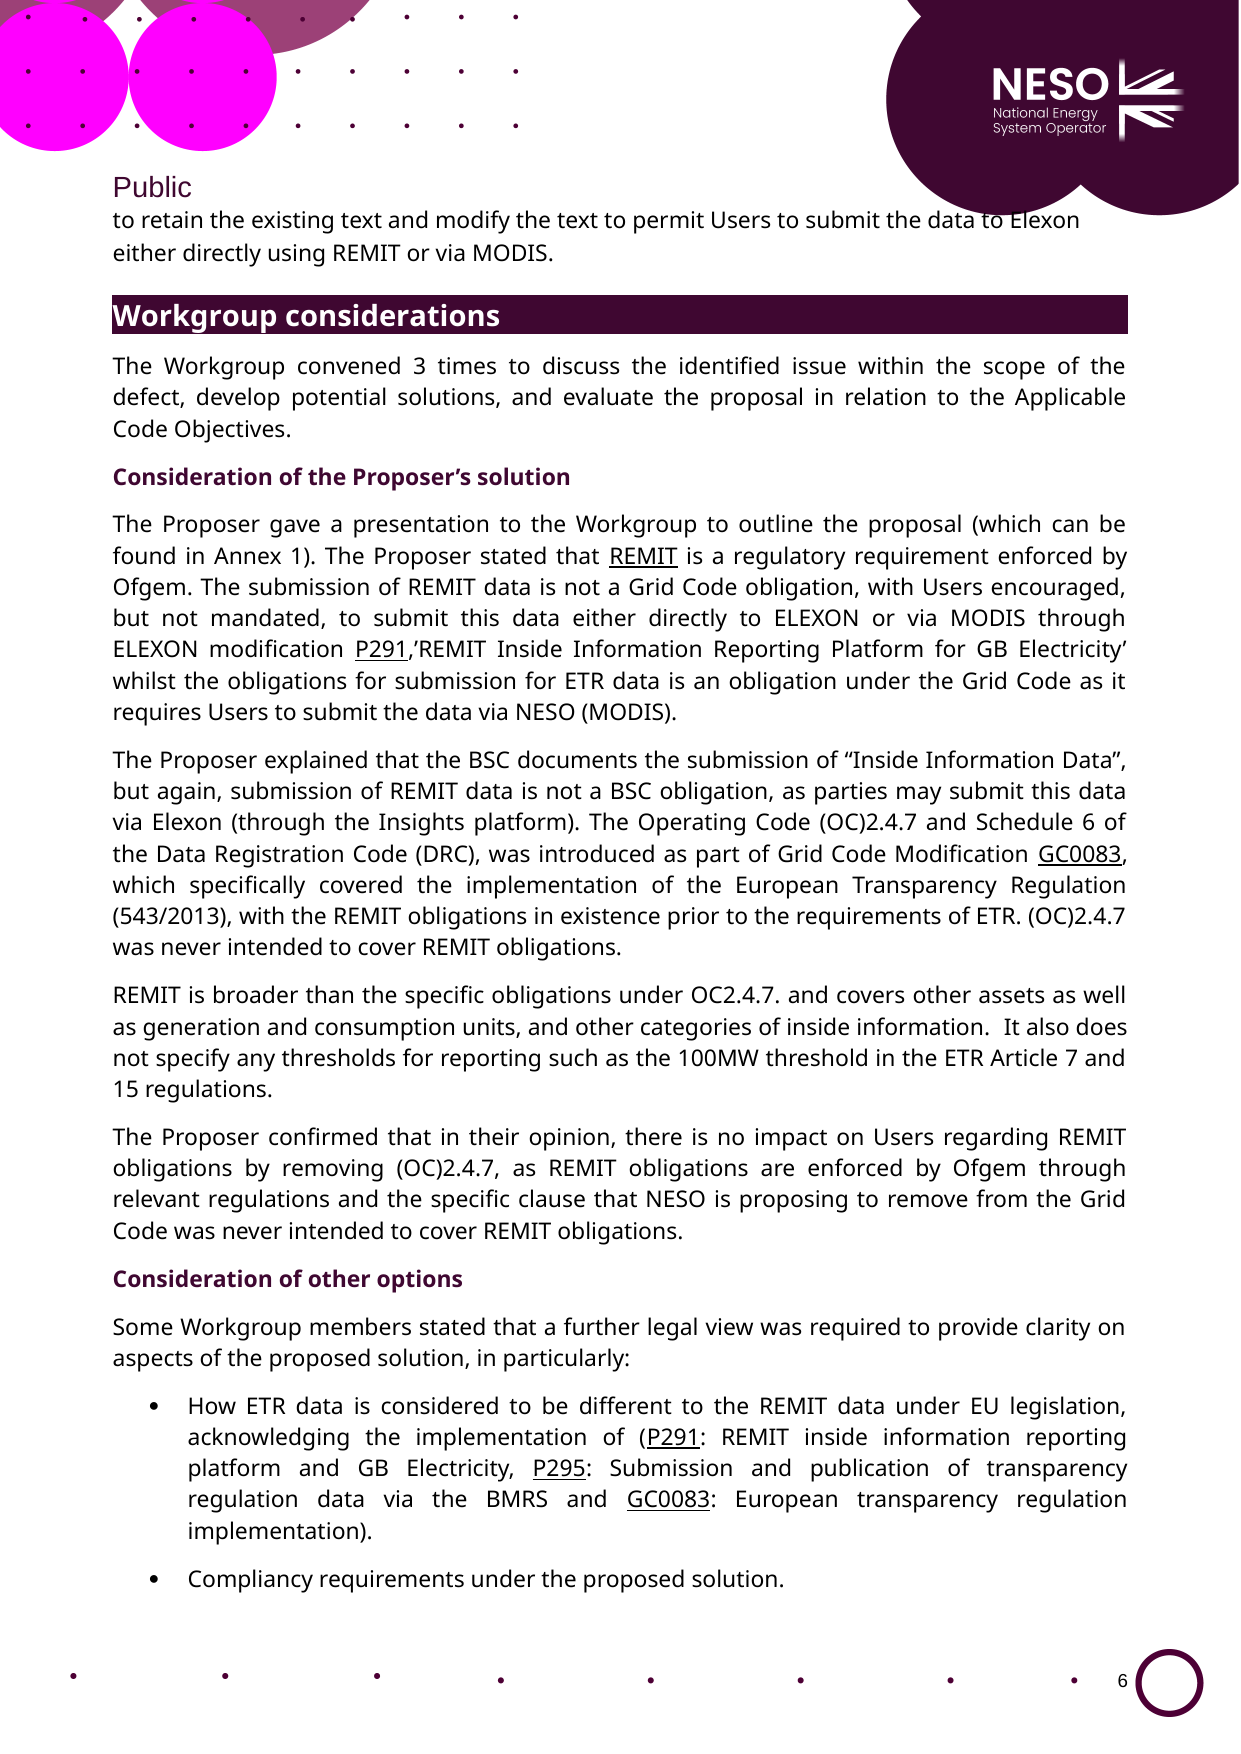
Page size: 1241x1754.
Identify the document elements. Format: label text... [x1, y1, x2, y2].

list How ETR data is considered to be different to the REMIT data under EU legislation, acknowledging the implementation of (P291: REMIT inside information reporting platform and GB Electricity, P295: Submission and publication of transparency regulation data via the BMRS and GC0083: European transparency regulation implementation). [150, 1390, 1128, 1546]
text REMIT is broader than the specific obligations under OC2.4.7. and covers other assets as well as generation and consumption units, and other categories of inside information. It also does not specify any thresholds for reporting such as the 100MW threshold in the ETR Article 7 and 15 regulations. [112, 979, 1128, 1104]
list Compliancy requirements under the proposed solution. [150, 1563, 1128, 1594]
text The Workgroup convened 3 times to discuss the identified issue within the scope of the defect, develop potential solutions, and evaluate the proposal in relation to the Applicable Code Objectives. [112, 350, 1128, 444]
picture [0, 0, 1239, 1744]
text Workgroup considerations [112, 295, 1128, 334]
text The Proposer explained that the BSC documents the submission of “Inside Information Data”, but again, submission of REMIT data is not a BSC obligation, as parties may submit this data via Elexon (through the Insights platform). The Operating Code (OC)2.4.7 and Schedule 6 of the Data Registration Code (DRC), was introduced as part of Grid Code Modification GC0083, which specifically covered the implementation of the European Transparency Regulation (543/2013), with the REMIT obligations in existence prior to the requirements of ETR. (OC)2.4.7 was never intended to cover REMIT obligations. [112, 744, 1128, 963]
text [112, 204, 1128, 268]
text Consideration of the Proposer’s solution [112, 461, 1128, 492]
text The Proposer confirmed that in their opinion, there is no impact on Users regarding REMIT obligations by removing (OC)2.4.7, as REMIT obligations are enforced by Ofgem through relevant regulations and the specific clause that NESO is proposing to remove from the Grid Code was never intended to cover REMIT obligations. [112, 1121, 1128, 1246]
text The Proposer gave a presentation to the Workgroup to outline the proposal (which can be found in Annex 1). The Proposer stated that REMIT is a regulatory requirement enforced by Ofgem. The submission of REMIT data is not a Grid Code obligation, with Users encouraged, but not mandated, to submit this data either directly to ELEXON or via MODIS through ELEXON modification P291,’REMIT Inside Information Reporting Platform for GB Electricity’ whilst the obligations for submission for ETR data is an obligation under the Grid Code as it requires Users to submit the data via NESO (MODIS). [112, 508, 1128, 727]
text Some Workgroup members stated that a further legal view was required to provide clarity on aspects of the proposed solution, in particularly: [112, 1311, 1128, 1373]
text Consideration of other options [112, 1263, 1128, 1294]
